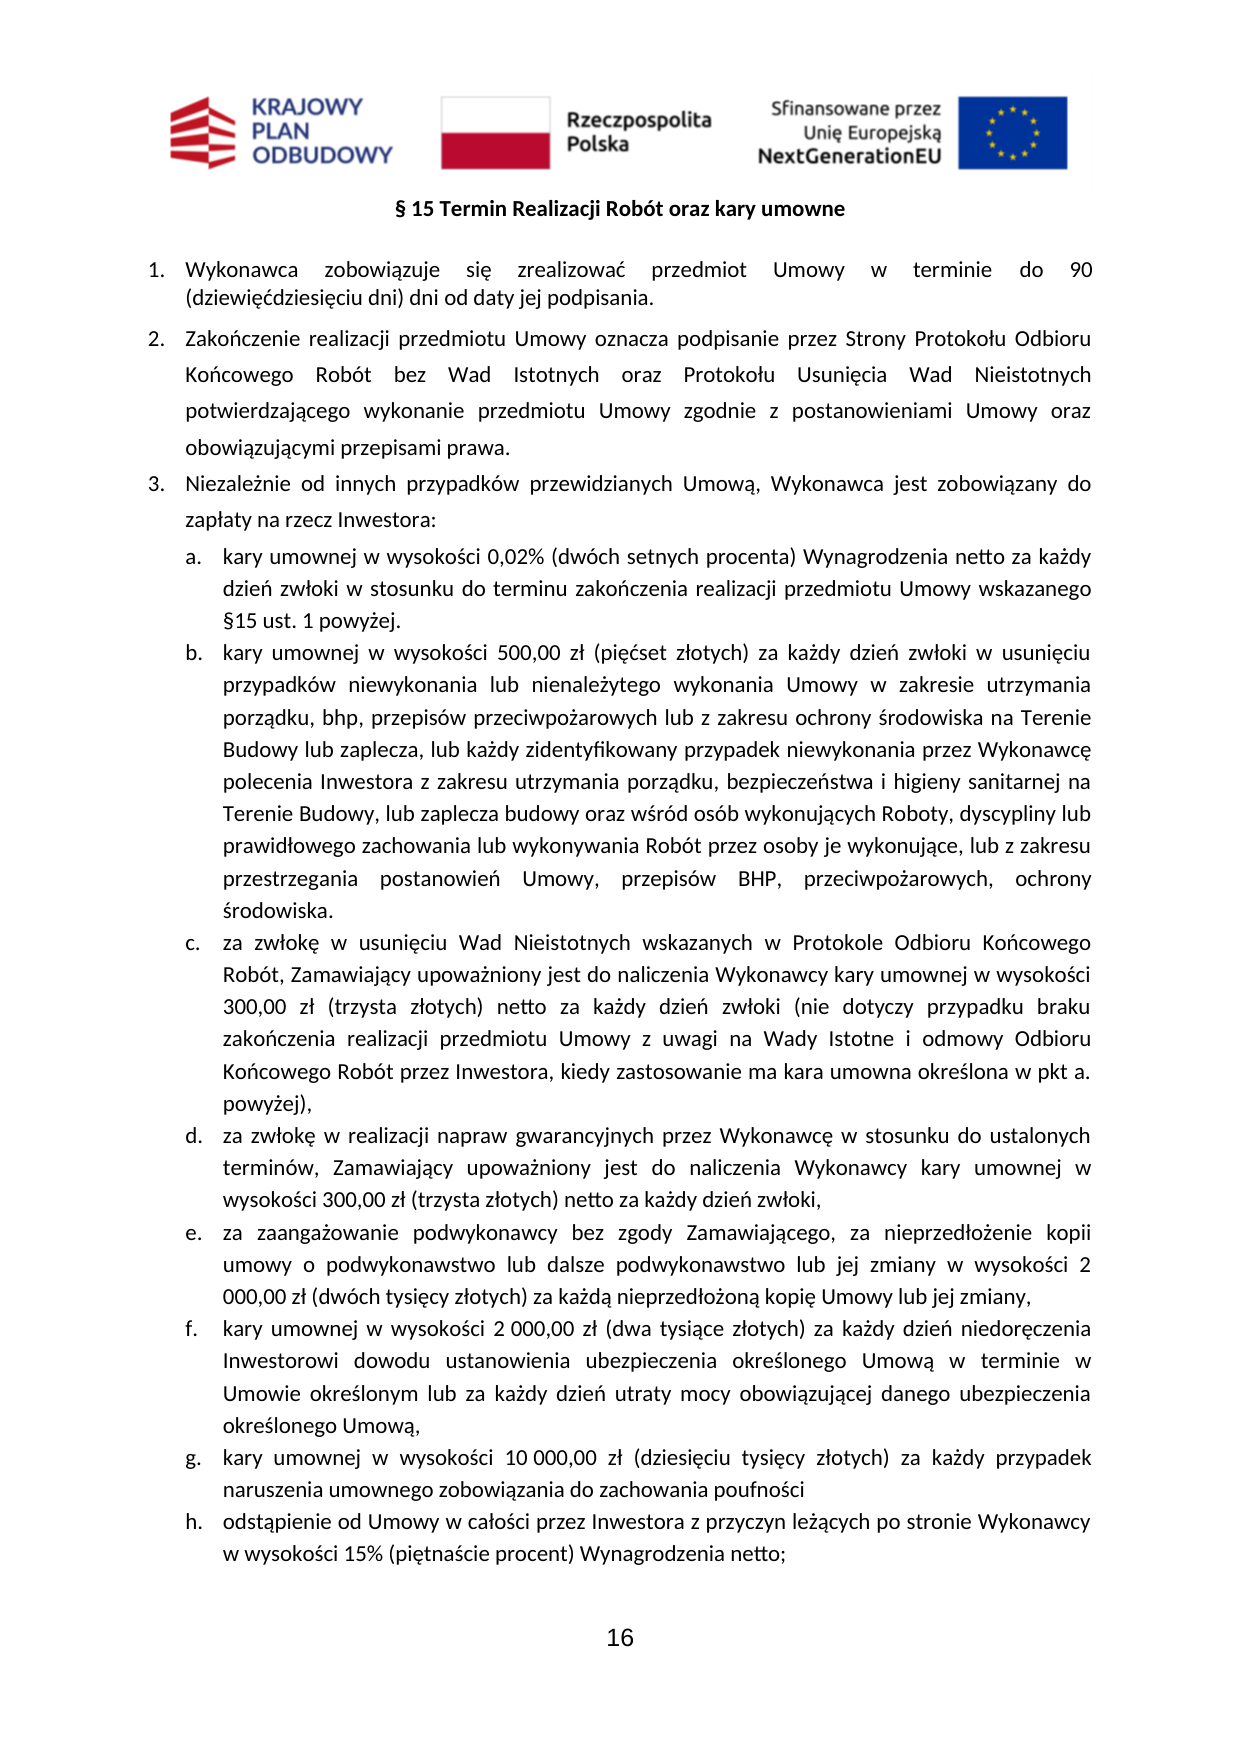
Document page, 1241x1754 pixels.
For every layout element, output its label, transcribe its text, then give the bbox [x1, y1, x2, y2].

list kary umownej w wysokości 500,00 zł (pięćset złotych) za każdy dzień zwłoki w usunięciu przypadków niewykonania lub nienależytego wykonania Umowy w zakresie utrzymania porządku, bhp, przepisów przeciwpożarowych lub z zakresu ochrony środowiska na Terenie Budowy lub zaplecza, lub każdy zidentyfikowany przypadek niewykonania przez Wykonawcę polecenia Inwestora z zakresu utrzymania porządku, bezpieczeństwa i higieny sanitarnej na Terenie Budowy, lub zaplecza budowy oraz wśród osób wykonujących Roboty, dyscypliny lub prawidłowego zachowania lub wykonywania Robót przez osoby je wykonujące, lub z zakresu przestrzegania postanowień Umowy, przepisów BHP, przeciwpożarowych, ochrony środowiska. [185, 655, 1093, 941]
picture [147, 73, 1093, 194]
list za zaangażowanie podwykonawcy bez zgody Zamawiającego, za nieprzedłożenie kopii umowy o podwykonawstwo lub dalsze podwykonawstwo lub jej zmiany w wysokości 2 000,00 zł (dwóch tysięcy złotych) za każdą nieprzedłożoną kopię Umowy lub jej zmiany, [185, 1234, 1093, 1327]
list Zakończenie realizacji przedmiotu Umowy oznacza podpisanie przez Strony Protokołu Odbioru Końcowego Robót bez Wad Istotnych oraz Protokołu Usunięcia Wad Nieistotnych potwierdzającego wykonanie przedmiotu Umowy zgodnie z postanowieniami Umowy oraz obowiązującymi przepisami prawa. [148, 340, 1093, 477]
list odstąpienie od Umowy w całości przez Inwestora z przyczyn leżących po stronie Wykonawcy w wysokości 15% (piętnaście procent) Wynagrodzenia netto; [185, 1524, 1093, 1584]
list za zwłokę w realizacji napraw gwarancyjnych przez Wykonawcę w stosunku do ustalonych terminów, Zamawiający upoważniony jest do naliczenia Wykonawcy kary umownej w wysokości 300,00 zł (trzysta złotych) netto za każdy dzień zwłoki, [185, 1138, 1093, 1230]
list Niezależnie od innych przypadków przewidzianych Umową, Wykonawca jest zobowiązany do zapłaty na rzecz Inwestora: [148, 486, 1093, 550]
list kary umownej w wysokości 0,02% (dwóch setnych procenta) Wynagrodzenia netto za każdy dzień zwłoki w stosunku do terminu zakończenia realizacji przedmiotu Umowy wskazanego §15 ust. 1 powyżej. [185, 558, 1093, 651]
text § 15 Termin Realizacji Robót oraz kary umowne [148, 194, 1093, 222]
list za zwłokę w usunięciu Wad Nieistotnych wskazanych w Protokole Odbioru Końcowego Robót, Zamawiający upoważniony jest do naliczenia Wykonawcy kary umownej w wysokości 300,00 zł (trzysta złotych) netto za każdy dzień zwłoki (nie dotyczy przypadku braku zakończenia realizacji przedmiotu Umowy z uwagi na Wady Istotne i odmowy Odbioru Końcowego Robót przez Inwestora, kiedy zastosowanie ma kara umowna określona w pkt a. powyżej), [185, 945, 1093, 1134]
list kary umownej w wysokości 10 000,00 zł (dziesięciu tysięcy złotych) za każdy przypadek naruszenia umownego zobowiązania do zachowania poufności [185, 1460, 1093, 1520]
list Wykonawca zobowiązuje się zrealizować przedmiot Umowy w terminie do 90 (dziewięćdziesięciu dni) dni od daty jej podpisania. [148, 255, 1093, 311]
list kary umownej w wysokości 2 000,00 zł (dwa tysiące złotych) za każdy dzień niedoręczenia Inwestorowi dowodu ustanowienia ubezpieczenia określonego Umową w terminie w Umowie określonym lub za każdy dzień utraty mocy obowiązującej danego ubezpieczenia określonego Umową, [185, 1331, 1093, 1456]
